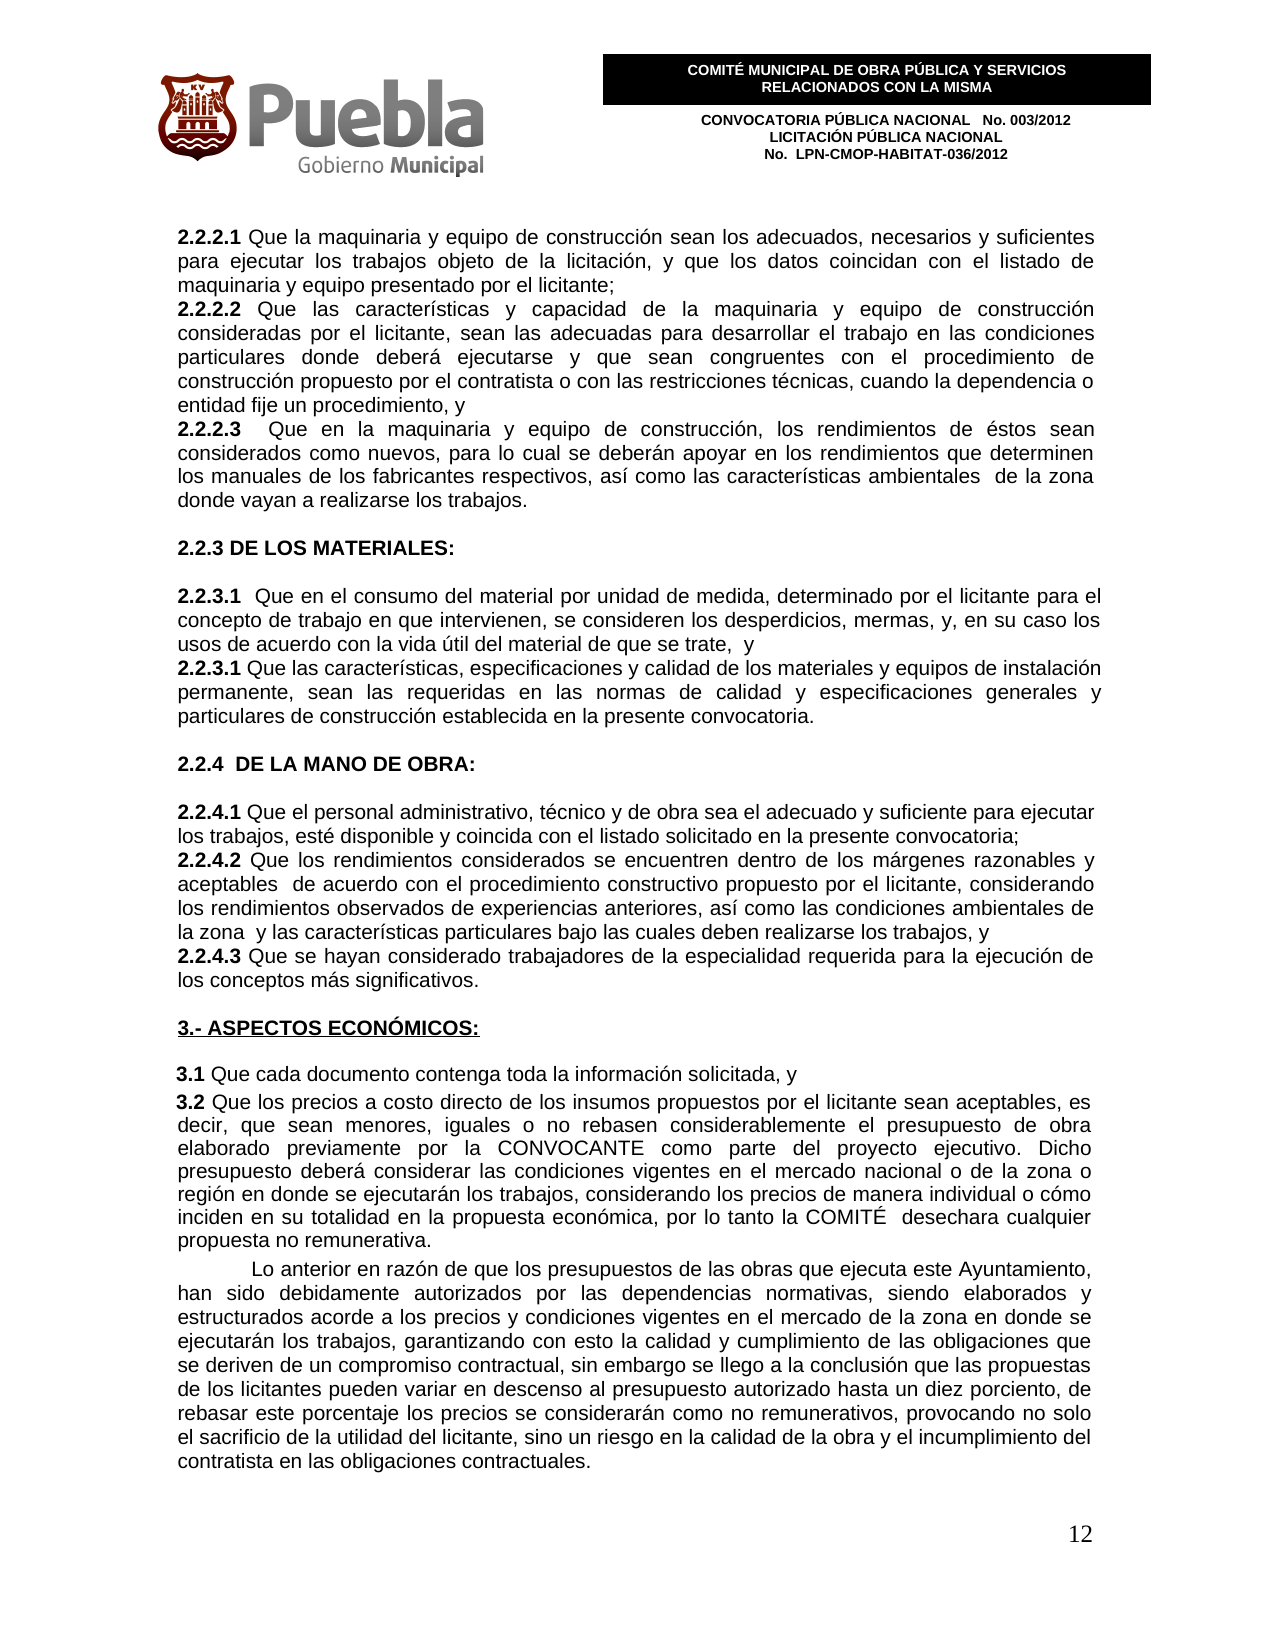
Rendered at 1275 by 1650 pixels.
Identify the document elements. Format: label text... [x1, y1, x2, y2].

text 2.2.4.3 Que se hayan considerado trabajadores de la especialidad requerida para la ejecución de los conceptos más significativos. [177, 943, 1096, 991]
text 2.2.2.3 Que en la maquinaria y equipo de construcción, los rendimientos de éstos sean considerados como nuevos, para lo cual se deberán apoyar en los rendimientos que determinen los manuales de los fabricantes respectivos, así como las características ambientales de la zona donde vayan a realizarse los trabajos. [177, 416, 1096, 512]
text 3.- ASPECTOS ECONÓMICOS: [177, 1015, 1176, 1039]
text 2.2.2.2 Que las características y capacidad de la maquinaria y equipo de construcción consideradas por el licitante, sean las adecuadas para desarrollar el trabajo en las condiciones particulares donde deberá ejecutarse y que sean congruentes con el procedimiento de construcción propuesto por el contratista o con las restricciones técnicas, cuando la dependencia o entidad fije un procedimiento, y [177, 297, 1096, 416]
text 2.2.4.2 Que los rendimientos considerados se encuentren dentro de los márgenes razonables y aceptables de acuerdo con el procedimiento constructivo propuesto por el licitante, considerando los rendimientos observados de experiencias anteriores, así como las condiciones ambientales de la zona y las características particulares bajo las cuales deben realizarse los trabajos, y [177, 848, 1096, 943]
text 2.2.4 DE LA MANO DE OBRA: [177, 752, 1176, 776]
text 2.2.3 DE LOS MATERIALES: [177, 536, 1176, 560]
text Lo anterior en razón de que los presupuestos de las obras que ejecuta este Ayuntamiento, han sido debidamente autorizados por las dependencias normativas, siendo elaborados y estructurados acorde a los precios y condiciones vigentes en el mercado de la zona en donde se ejecutarán los trabajos, garantizando con esto la calidad y cumplimiento de las obligaciones que se deriven de un compromiso contractual, sin embargo se llego a la conclusión que las propuestas de los licitantes pueden variar en descenso al presupuesto autorizado hasta un diez porciento, de rebasar este porcentaje los precios se considerarán como no remunerativos, provocando no solo el sacrificio de la utilidad del licitante, sino un riesgo en la calidad de la obra y el incumplimiento del contratista en las obligaciones contractuales. [177, 1257, 1093, 1473]
text 2.2.4.1 Que el personal administrativo, técnico y de obra sea el adecuado y suficiente para ejecutar los trabajos, esté disponible y coincida con el listado solicitado en la presente convocatoria; [177, 800, 1096, 848]
text 3.2 Que los precios a costo directo de los insumos propuestos por el licitante sean aceptables, es decir, que sean menores, iguales o no rebasen considerablemente el presupuesto de obra elaborado previamente por la CONVOCANTE como parte del proyecto ejecutivo. Dicho presupuesto deberá considerar las condiciones vigentes en el mercado nacional o de la zona o región en donde se ejecutarán los trabajos, considerando los precios de manera individual o cómo inciden en su totalidad en la propuesta económica, por lo tanto la COMITÉ desechara cualquier propuesta no remunerativa. [176, 1091, 1093, 1252]
picture [158, 73, 484, 177]
text 2.2.2.1 Que la maquinaria y equipo de construcción sean los adecuados, necesarios y suficientes para ejecutar los trabajos objeto de la licitación, y que los datos coincidan con el listado de maquinaria y equipo presentado por el licitante; [177, 225, 1096, 297]
text 3.1 Que cada documento contenga toda la información solicitada, y [176, 1063, 1093, 1086]
text 2.2.3.1 Que en el consumo del material por unidad de medida, determinado por el licitante para el concepto de trabajo en que intervienen, se consideren los desperdicios, mermas, y, en su caso los usos de acuerdo con la vida útil del material de que se trate, y [177, 584, 1102, 656]
text 2.2.3.1 Que las características, especificaciones y calidad de los materiales y equipos de instalación permanente, sean las requeridas en las normas de calidad y especificaciones generales y particulares de construcción establecida en la presente convocatoria. [177, 656, 1102, 728]
